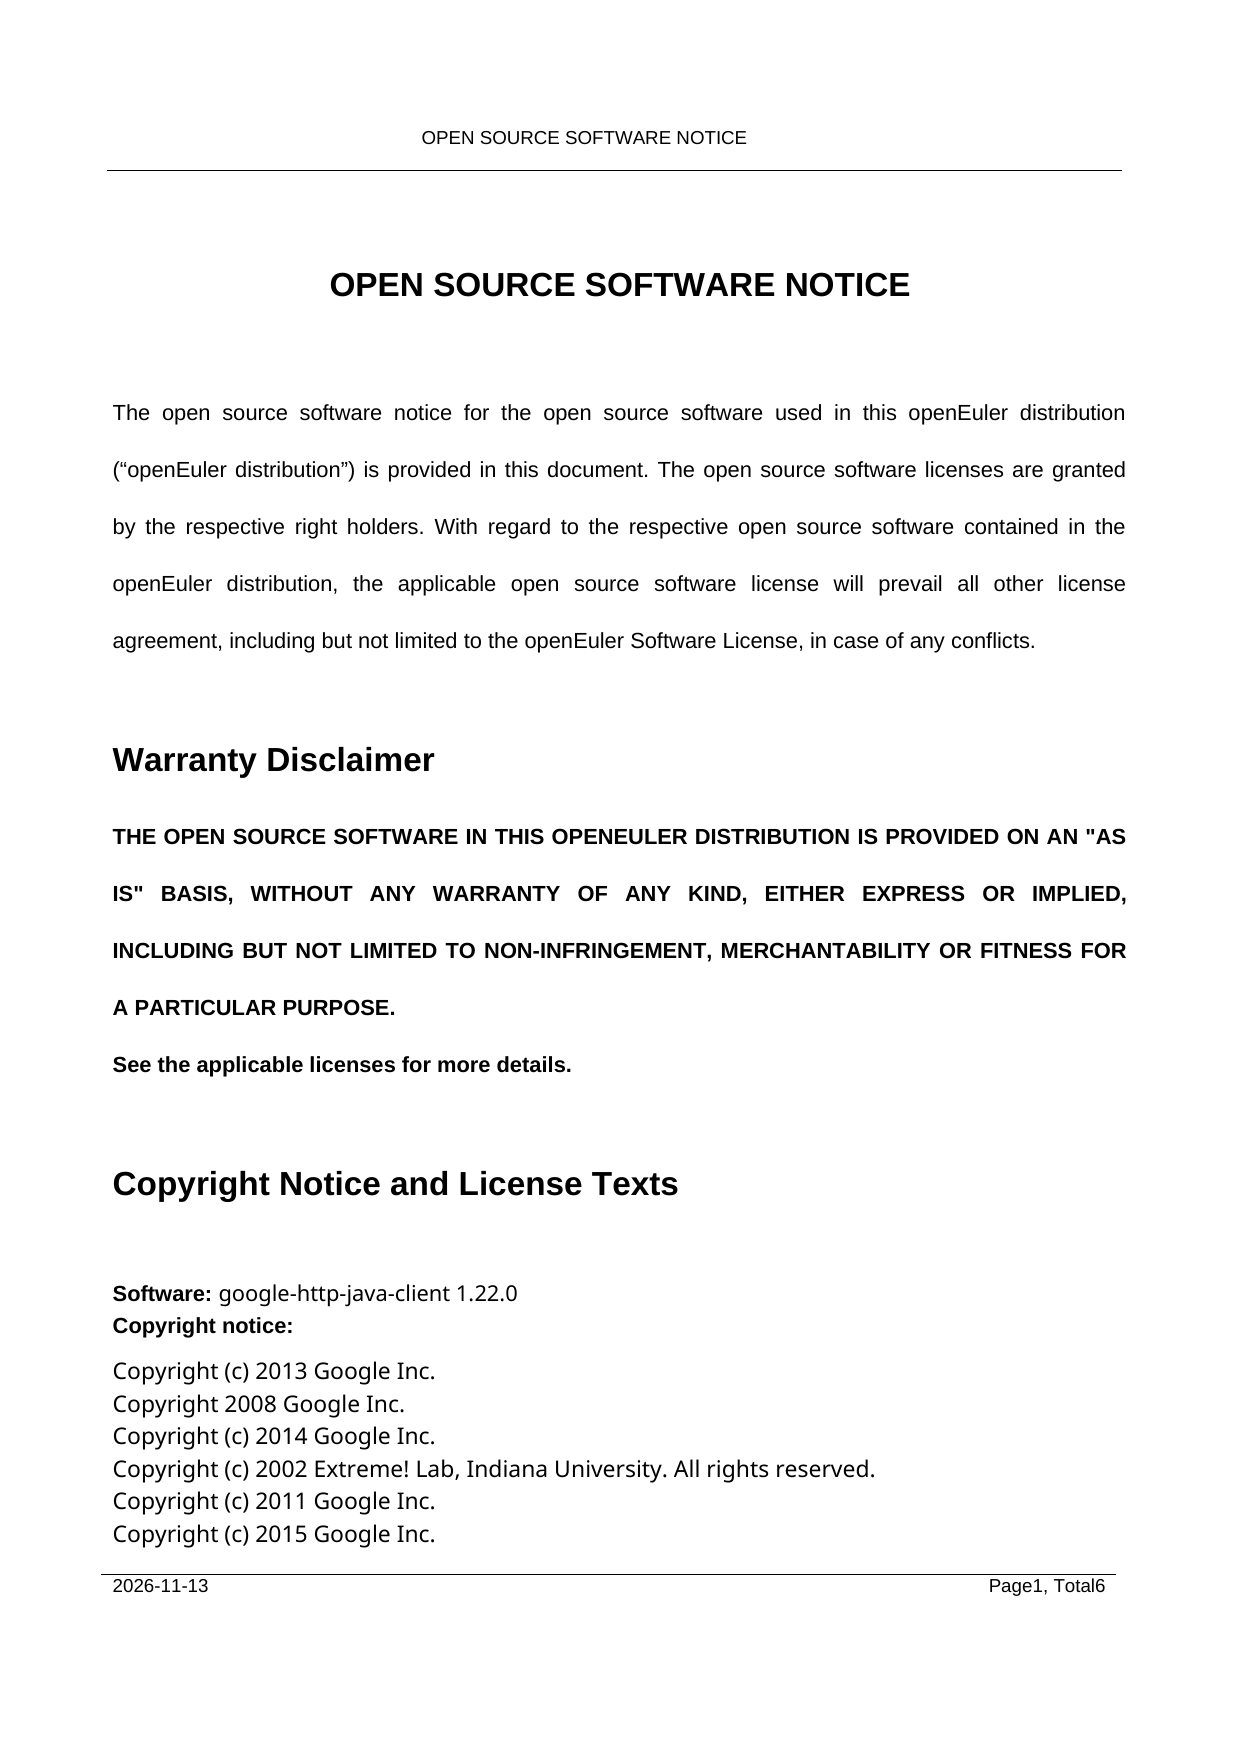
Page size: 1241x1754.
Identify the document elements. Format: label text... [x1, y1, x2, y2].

text OPEN SOURCE SOFTWARE NOTICE [112, 251, 1128, 316]
text The open source software notice for the open source software used in this openEuler distribution (“openEuler distribution”) is provided in this document. The open source software licenses are granted by the respective right holders. With regard to the respective open source software contained in the openEuler distribution, the applicable open source software license will prevail all other license agreement, including but not limited to the openEuler Software License, in case of any conflicts. [112, 397, 1128, 657]
text Copyright notice: [112, 1309, 1128, 1342]
text Warranty Disclaimer [112, 727, 1128, 792]
text THE OPEN SOURCE SOFTWARE IN THIS OPENEULER DISTRIBUTION IS PROVIDED ON AN "AS IS" BASIS, WITHOUT ANY WARRANTY OF ANY KIND, EITHER EXPRESS OR IMPLIED, INCLUDING BUT NOT LIMITED TO NON-INFRINGEMENT, MERCHANTABILITY OR FITNESS FOR A PARTICULAR PURPOSE. See the applicable licenses for more details. [112, 821, 1128, 1081]
text Software: google-http-java-client 1.22.0 [112, 1277, 1128, 1309]
text Copyright Notice and License Texts [112, 1151, 1128, 1216]
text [112, 1354, 1128, 1549]
